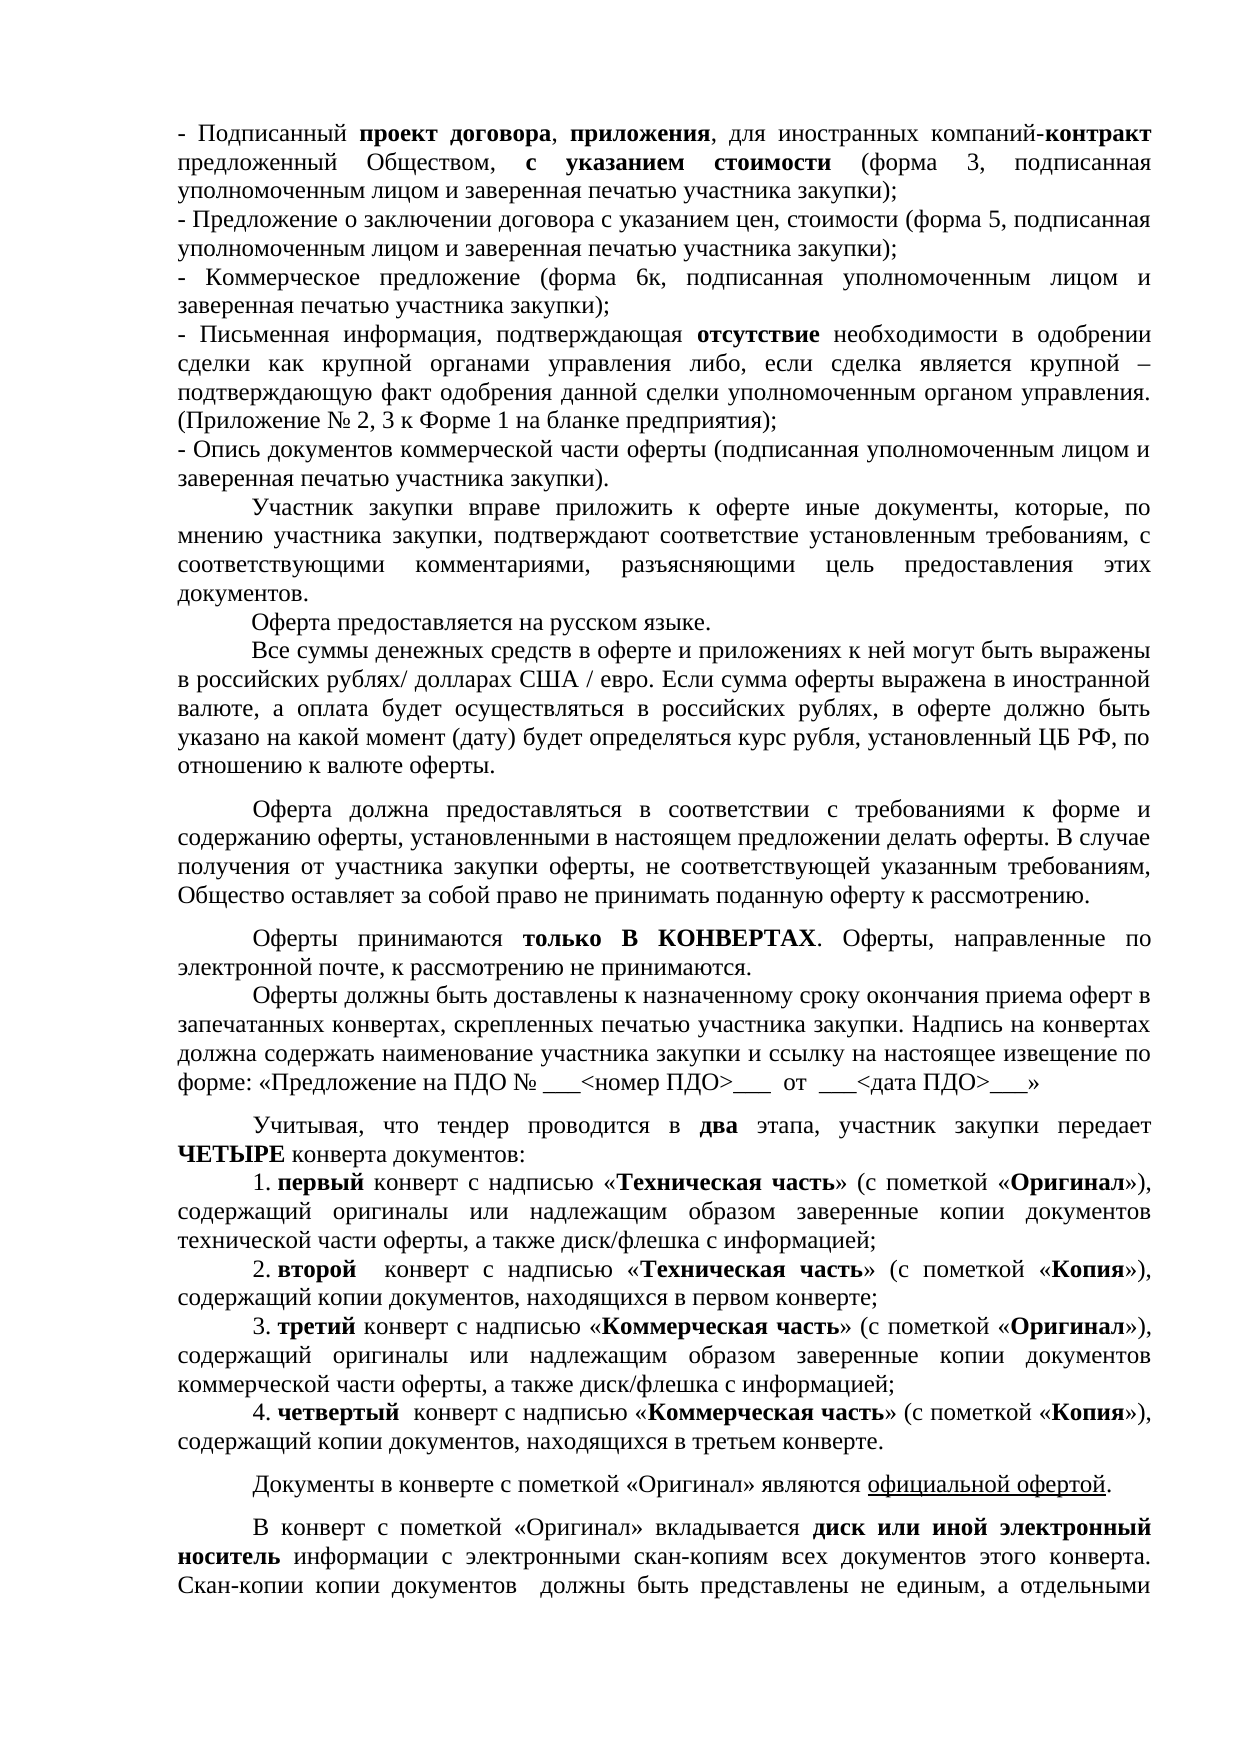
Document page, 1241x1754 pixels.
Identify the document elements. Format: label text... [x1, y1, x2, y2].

text 4. четвертый конверт с надписью «Коммерческая часть» (с пометкой «Копия»), содержащий копии документов, находящихся в третьем конверте. [177, 1397, 1152, 1455]
text Оферта должна предоставляться в соответствии с требованиями к форме и содержанию оферты, установленными в настоящем предложении делать оферты. В случае получения от участника закупки оферты, не соответствующей указанным требованиям, Общество оставляет за собой право не принимать поданную оферту к рассмотрению. [177, 794, 1152, 909]
text Оферта предоставляется на русском языке. [177, 607, 1152, 636]
text - Письменная информация, подтверждающая отсутствие необходимости в одобрении сделки как крупной органами управления либо, если сделка является крупной – подтверждающую факт одобрения данной сделки уполномоченным органом управления. (Приложение № 2, 3 к Форме 1 на бланке предприятия); [177, 319, 1152, 434]
text Все суммы денежных средств в оферте и приложениях к ней могут быть выражены в российских рублях/ долларах США / евро. Если сумма оферты выражена в иностранной валюте, а оплата будет осуществляться в российских рублях, в оферте должно быть указано на какой момент (дату) будет определяться курс рубля, установленный ЦБ РФ, по отношению к валюте оферты. [177, 636, 1152, 779]
text - Опись документов коммерческой части оферты (подписанная уполномоченным лицом и заверенная печатью участника закупки). [177, 434, 1152, 492]
text - Предложение о заключении договора с указанием цен, стоимости (форма 5, подписанная уполномоченным лицом и заверенная печатью участника закупки); [177, 204, 1152, 262]
text Документы в конверте с пометкой «Оригинал» являются официальной офертой. [177, 1469, 1152, 1498]
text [177, 1512, 1152, 1599]
text Учитывая, что тендер проводится в два этапа, участник закупки передает ЧЕТЫРЕ конверта документов: [177, 1110, 1152, 1167]
text 3. третий конверт с надписью «Коммерческая часть» (с пометкой «Оригинал»), содержащий оригиналы или надлежащим образом заверенные копии документов коммерческой части оферты, а также диск/флешка с информацией; [177, 1311, 1152, 1397]
text 2. второй конверт с надписью «Техническая часть» (с пометкой «Копия»), содержащий копии документов, находящихся в первом конверте; [177, 1254, 1152, 1311]
text Оферты должны быть доставлены к назначенному сроку окончания приема оферт в запечатанных конвертах, скрепленных печатью участника закупки. Надпись на конвертах должна содержать наименование участника закупки и ссылку на настоящее извещение по форме: «Предложение на ПДО № ___<номер ПДО>___ от ___<дата ПДО>___» [177, 981, 1152, 1096]
text 1. первый конверт с надписью «Техническая часть» (с пометкой «Оригинал»), содержащий оригиналы или надлежащим образом заверенные копии документов технической части оферты, а также диск/флешка с информацией; [177, 1167, 1152, 1254]
text Оферты принимаются только В КОНВЕРТАХ. Оферты, направленные по электронной почте, к рассмотрению не принимаются. [177, 923, 1152, 981]
text - Коммерческое предложение (форма 6к, подписанная уполномоченным лицом и заверенная печатью участника закупки); [177, 262, 1152, 319]
text - Подписанный проект договора, приложения, для иностранных компаний-контракт предложенный Обществом, с указанием стоимости (форма 3, подписанная уполномоченным лицом и заверенная печатью участника закупки); [177, 118, 1152, 204]
text Участник закупки вправе приложить к оферте иные документы, которые, по мнению участника закупки, подтверждают соответствие установленным требованиям, с соответствующими комментариями, разъясняющими цель предоставления этих документов. [177, 492, 1152, 607]
